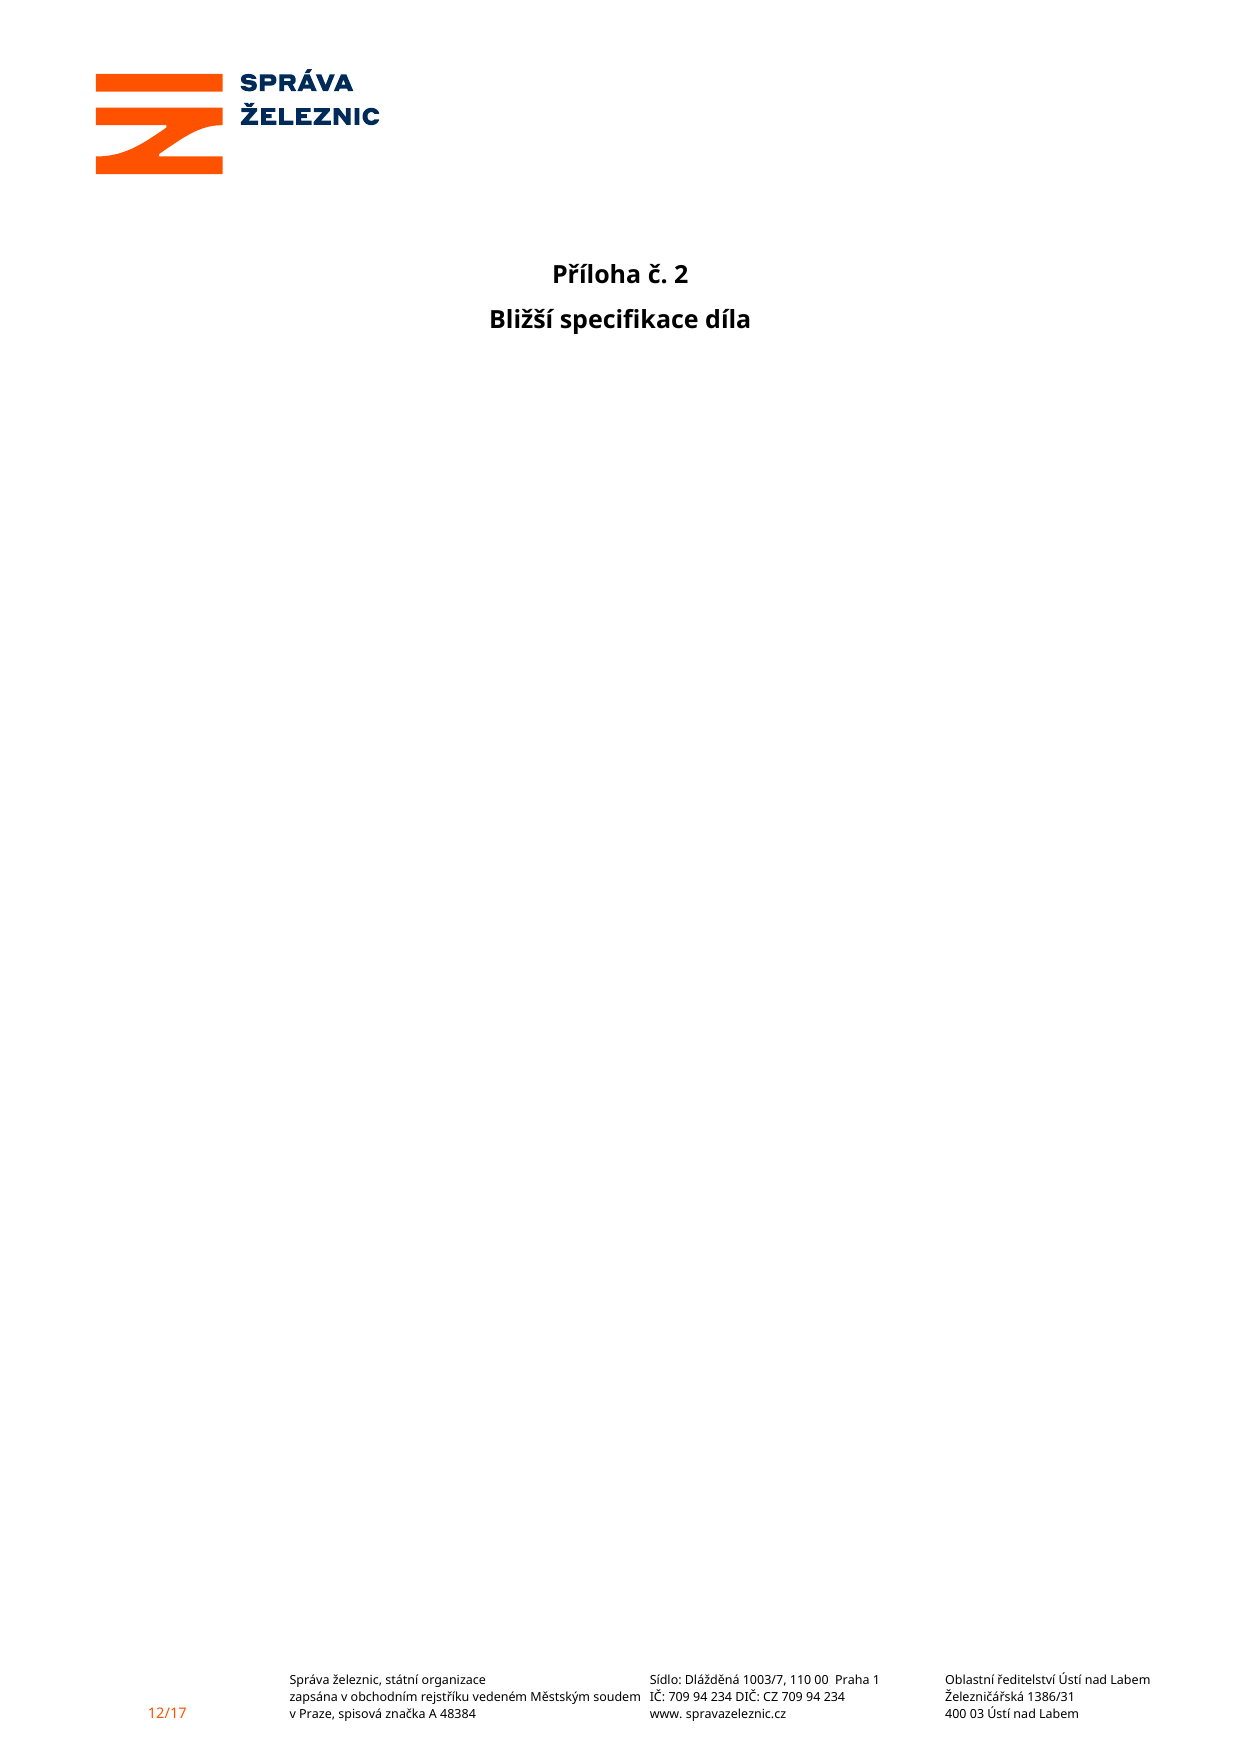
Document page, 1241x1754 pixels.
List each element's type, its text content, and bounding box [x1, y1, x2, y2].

text Příloha č. 2 [148, 260, 1093, 289]
text Bližší specifikace díla [148, 302, 1093, 336]
